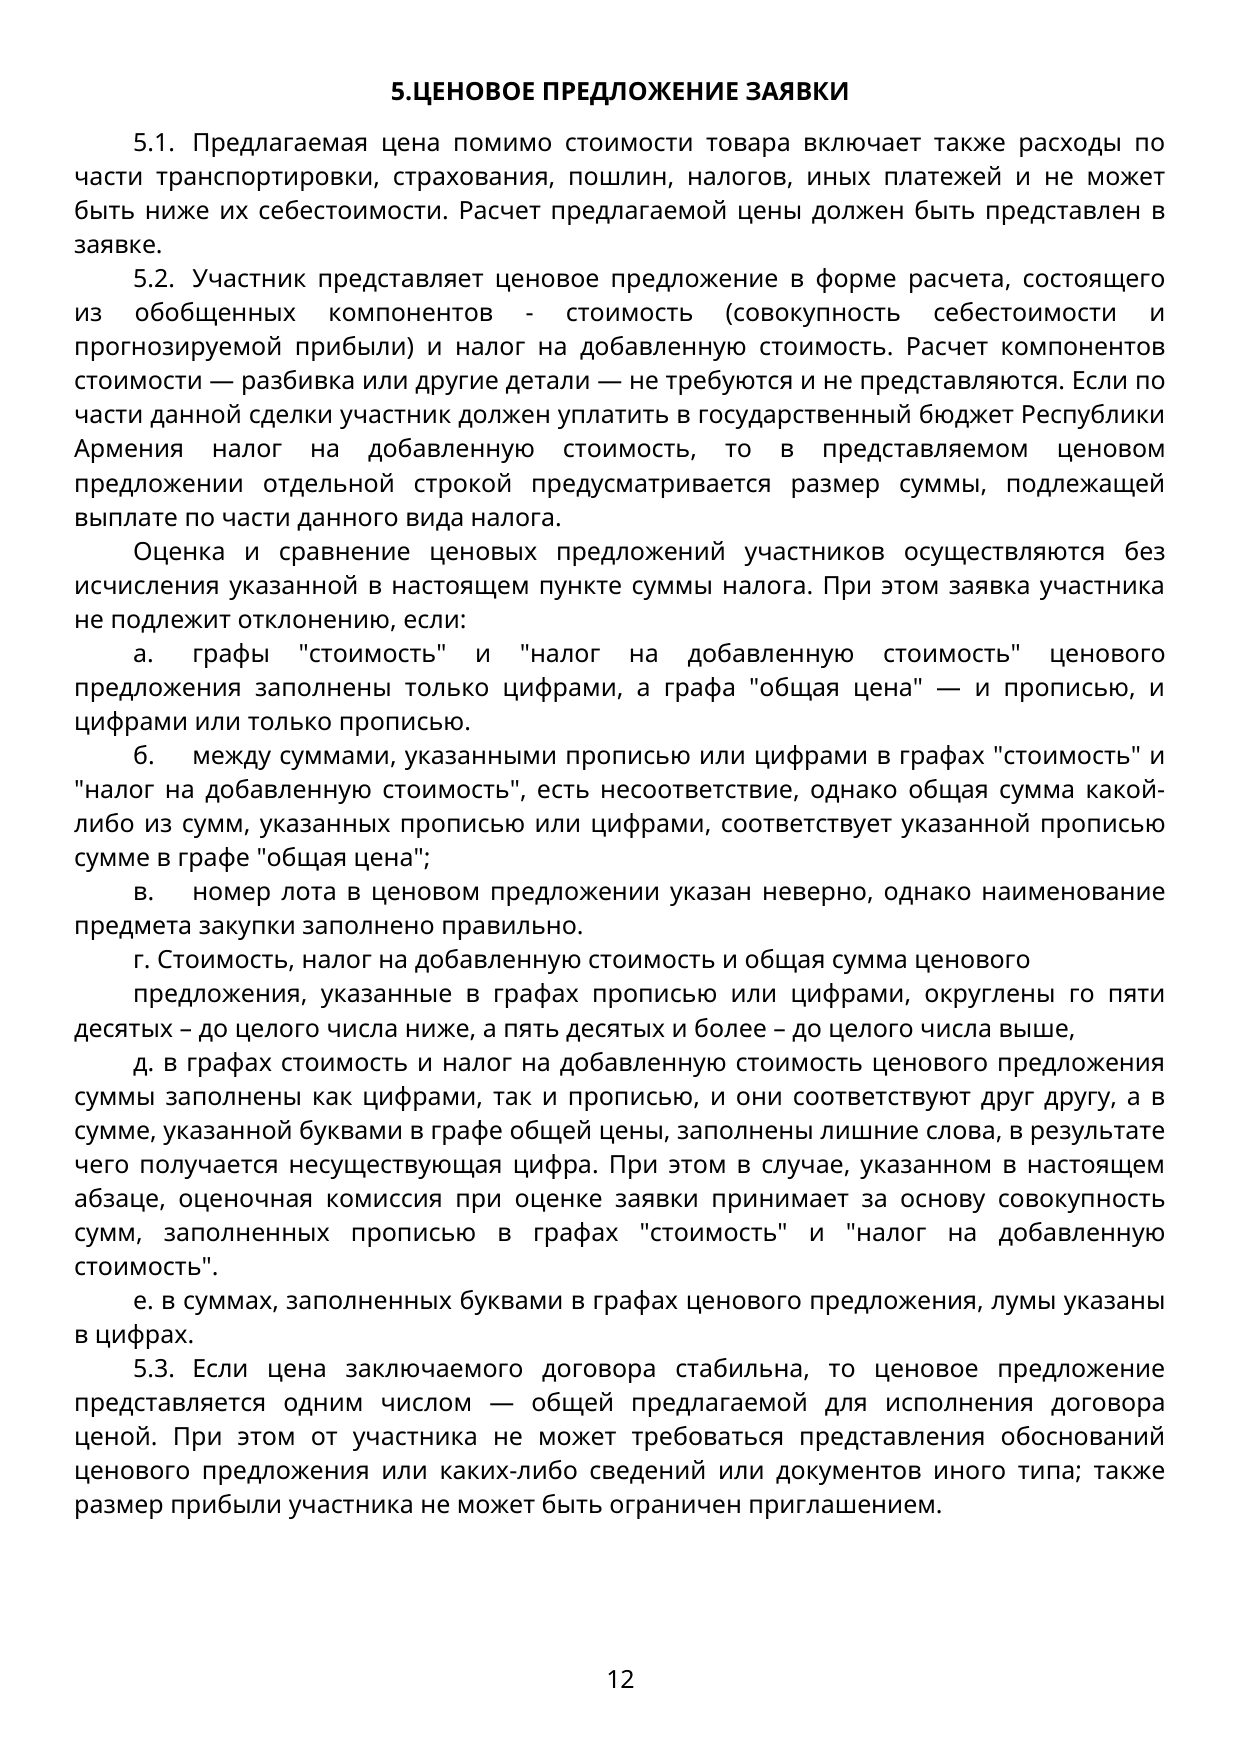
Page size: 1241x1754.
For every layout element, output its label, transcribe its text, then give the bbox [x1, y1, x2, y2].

text 5.3. Если цена заключаемого договора стабильна, то ценовое предложение представляется одним числом — общей предлагаемой для исполнения договора ценой. При этом от участника не может требоваться представления обоснований ценового предложения или каких-либо сведений или документов иного типа; также размер прибыли участника не может быть ограничен приглашением. [74, 1351, 1167, 1521]
text предложения, указанные в графах прописью или цифрами, округлены го пяти десятых – до целого числа ниже, а пять десятых и более – до целого числа выше, [74, 976, 1167, 1044]
text Оценка и сравнение ценовых предложений участников осуществляются без исчисления указанной в настоящем пункте суммы налога. При этом заявка участника не подлежит отклонению, если: [74, 533, 1167, 636]
text г. Стоимость, налог на добавленную стоимость и общая сумма ценового [74, 942, 1167, 976]
text а. графы "стоимость" и "налог на добавленную стоимость" ценового предложения заполнены только цифрами, а графа "общая цена" — и прописью, и цифрами или только прописью. [74, 636, 1167, 738]
text 5.ЦЕНОВОЕ ПРЕДЛОЖЕНИЕ ЗАЯВКИ [74, 74, 1167, 108]
text д. в графах стоимость и налог на добавленную стоимость ценового предложения суммы заполнены как цифрами, так и прописью, и они соответствуют друг другу, а в сумме, указанной буквами в графе общей цены, заполнены лишние слова, в результате чего получается несуществующая цифра. При этом в случае, указанном в настоящем абзаце, оценочная комиссия при оценке заявки принимает за основу совокупность сумм, заполненных прописью в графах "стоимость" и "налог на добавленную стоимость". [74, 1044, 1167, 1283]
text 5.2. Участник представляет ценовое предложение в форме расчета, состоящего из обобщенных компонентов - стоимость (совокупность себестоимости и прогнозируемой прибыли) и налог на добавленную стоимость. Расчет компонентов стоимости — разбивка или другие детали — не требуются и не представляются. Если по части данной сделки участник должен уплатить в государственный бюджет Республики Армения налог на добавленную стоимость, то в представляемом ценовом предложении отдельной строкой предусматривается размер суммы, подлежащей выплате по части данного вида налога. [74, 261, 1167, 533]
text е. в суммах, заполненных буквами в графах ценового предложения, лумы указаны в цифрах. [74, 1283, 1167, 1351]
text в. номер лота в ценовом предложении указан неверно, однако наименование предмета закупки заполнено правильно. [74, 874, 1167, 942]
text б. между суммами, указанными прописью или цифрами в графах "стоимость" и "налог на добавленную стоимость", есть несоответствие, однако общая сумма какой-либо из сумм, указанных прописью или цифрами, соответствует указанной прописью сумме в графе "общая цена"; [74, 738, 1167, 874]
text 5.1. Предлагаемая цена помимо стоимости товара включает также расходы по части транспортировки, страхования, пошлин, налогов, иных платежей и не может быть ниже их себестоимости. Расчет предлагаемой цены должен быть представлен в заявке. [74, 124, 1167, 261]
